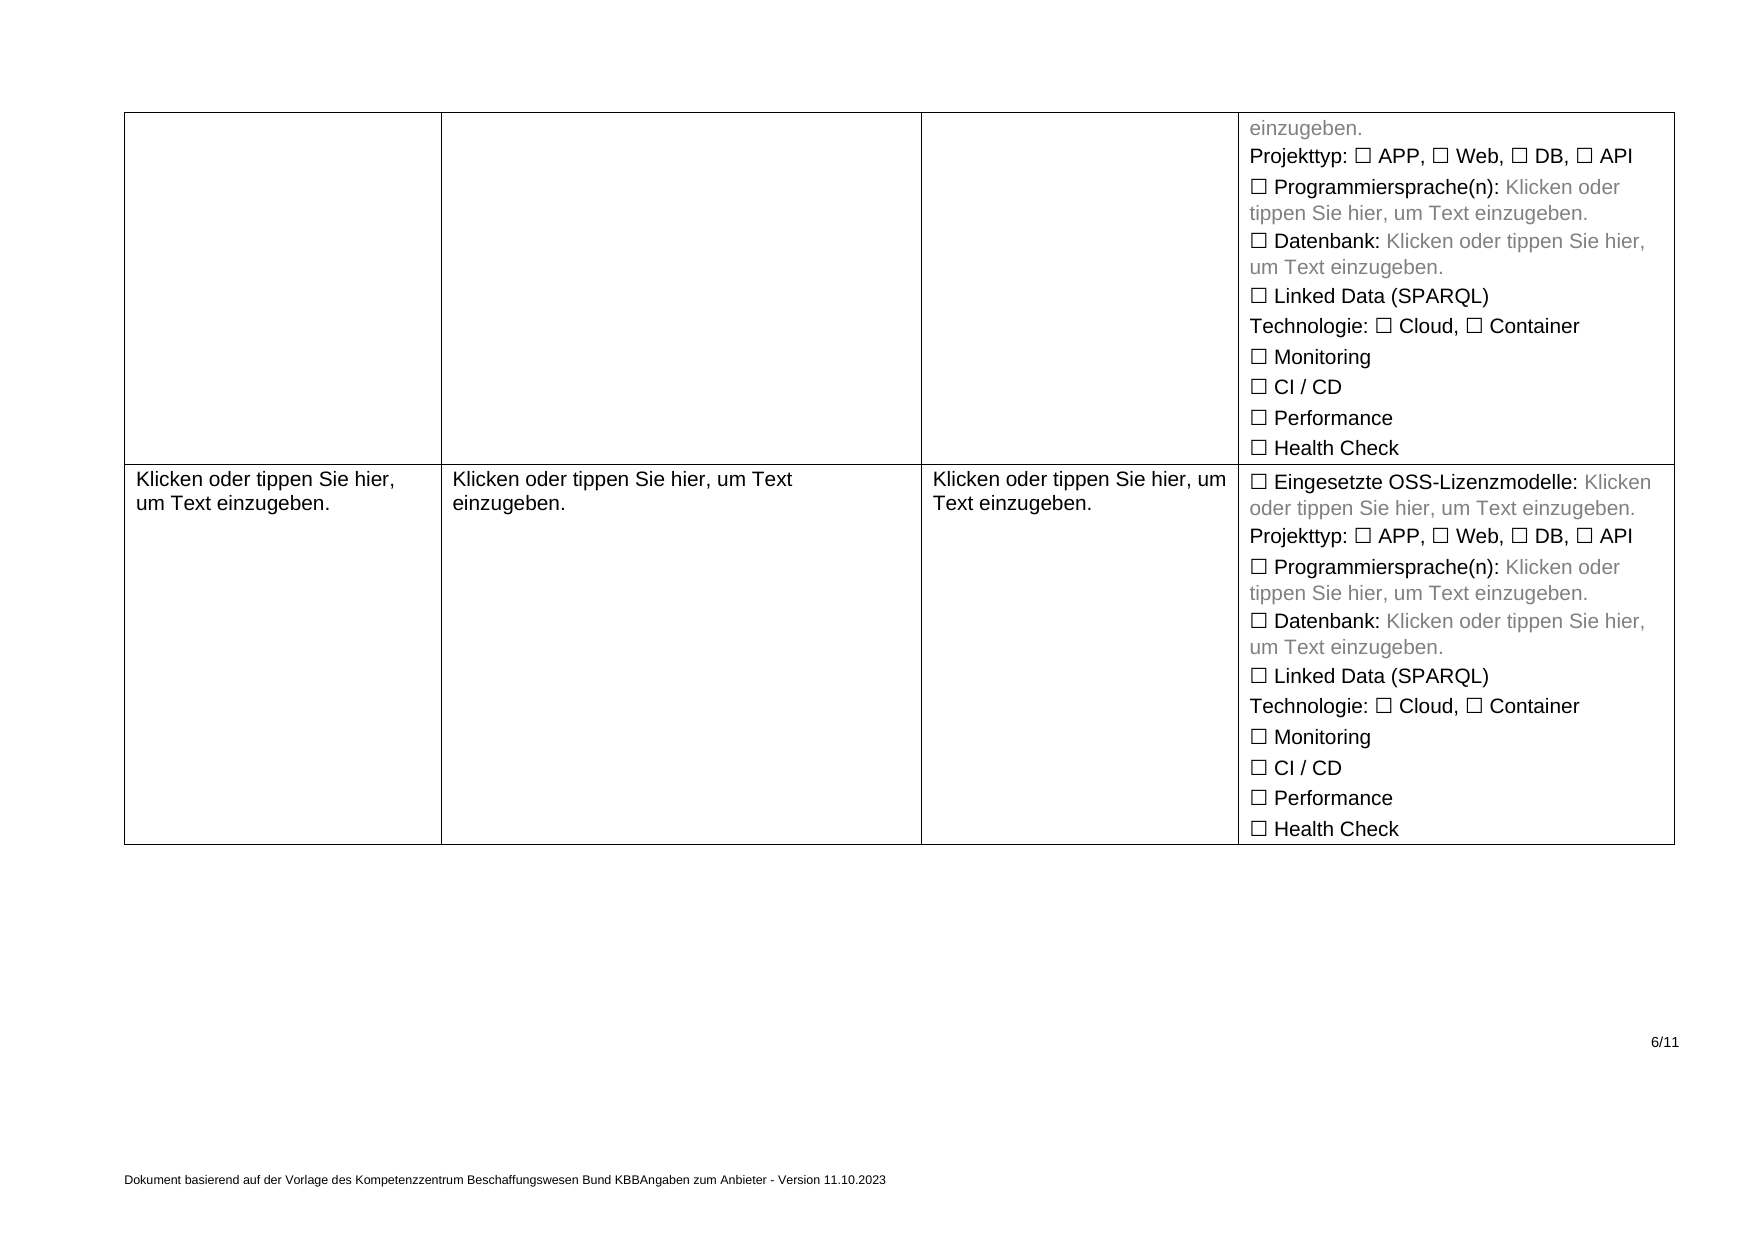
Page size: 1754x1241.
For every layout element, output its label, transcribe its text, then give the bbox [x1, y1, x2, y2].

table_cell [1239, 113, 1674, 464]
